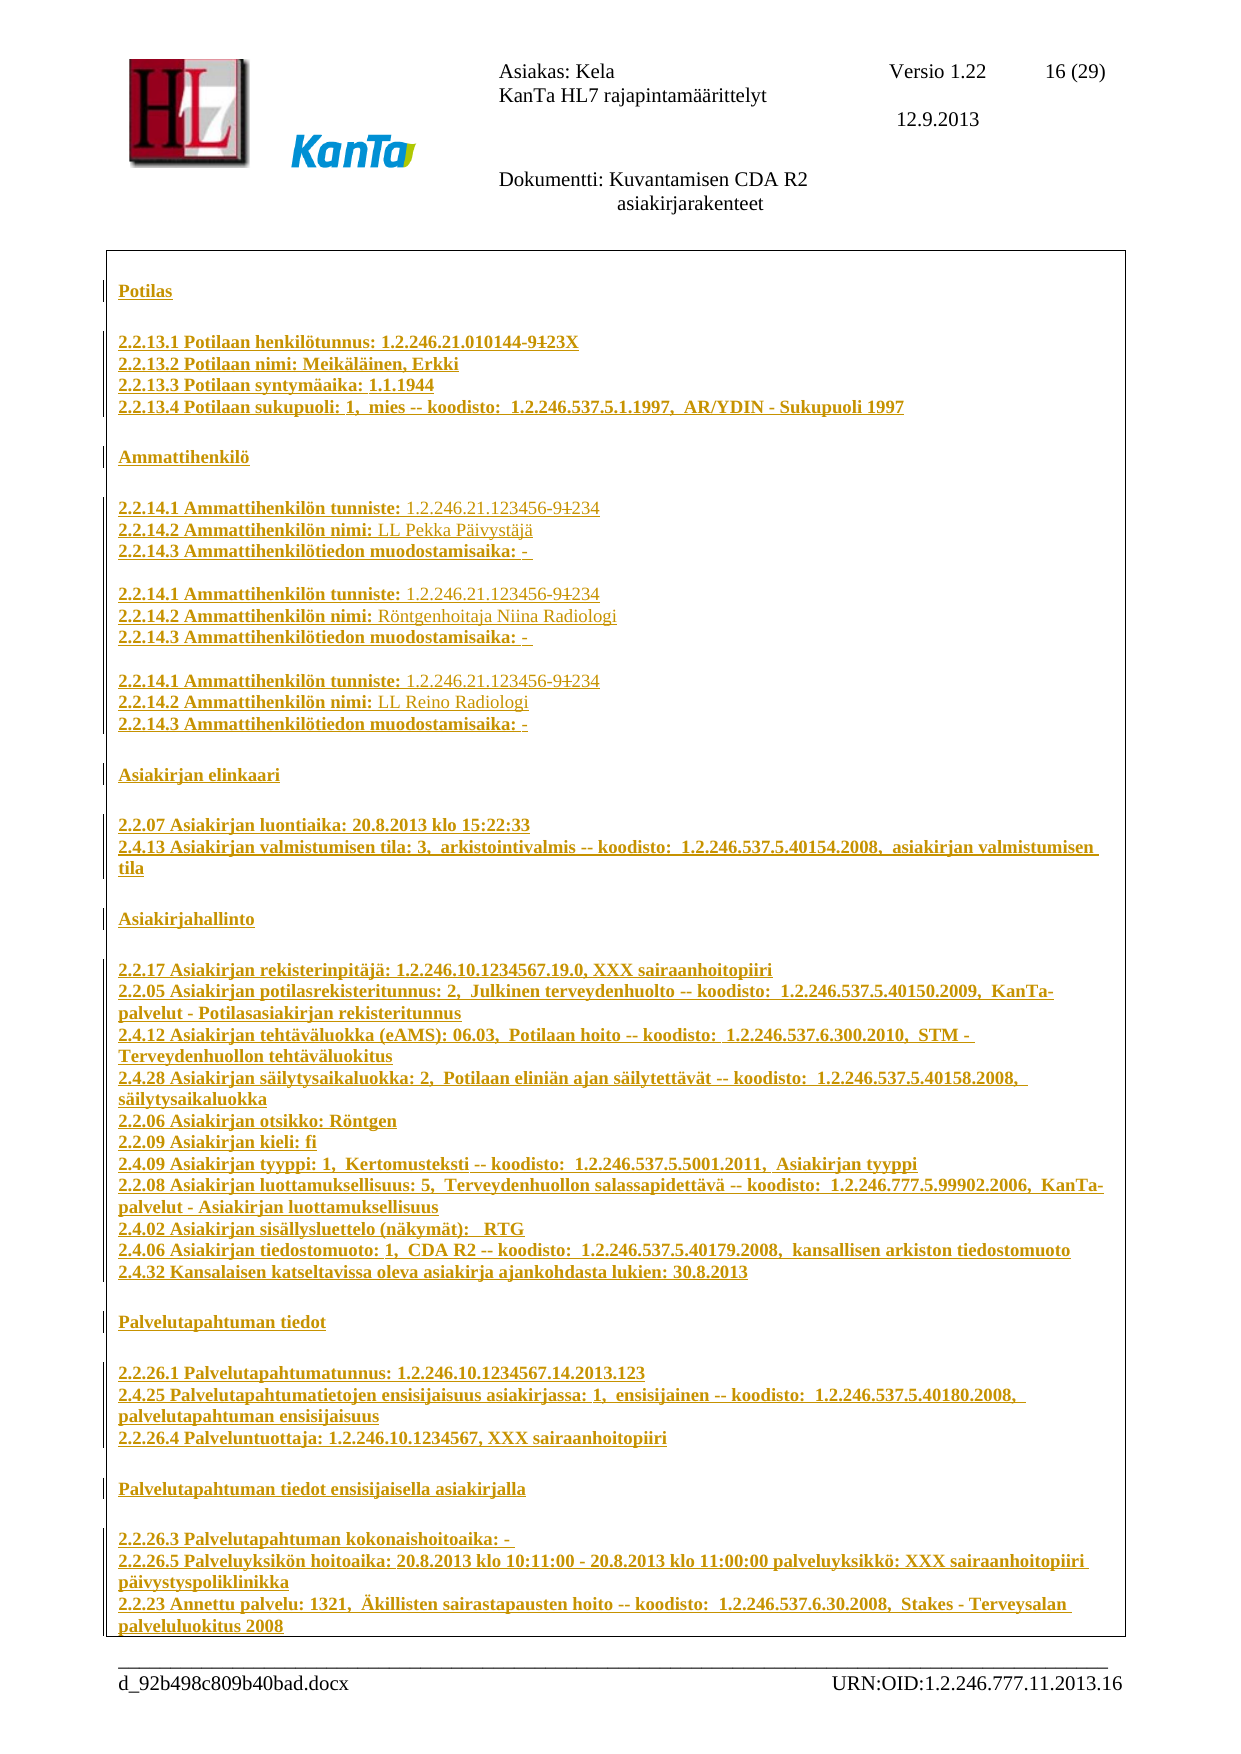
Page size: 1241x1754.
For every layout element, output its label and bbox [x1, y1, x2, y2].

picture [129, 59, 251, 168]
table_header [107, 251, 1125, 1636]
